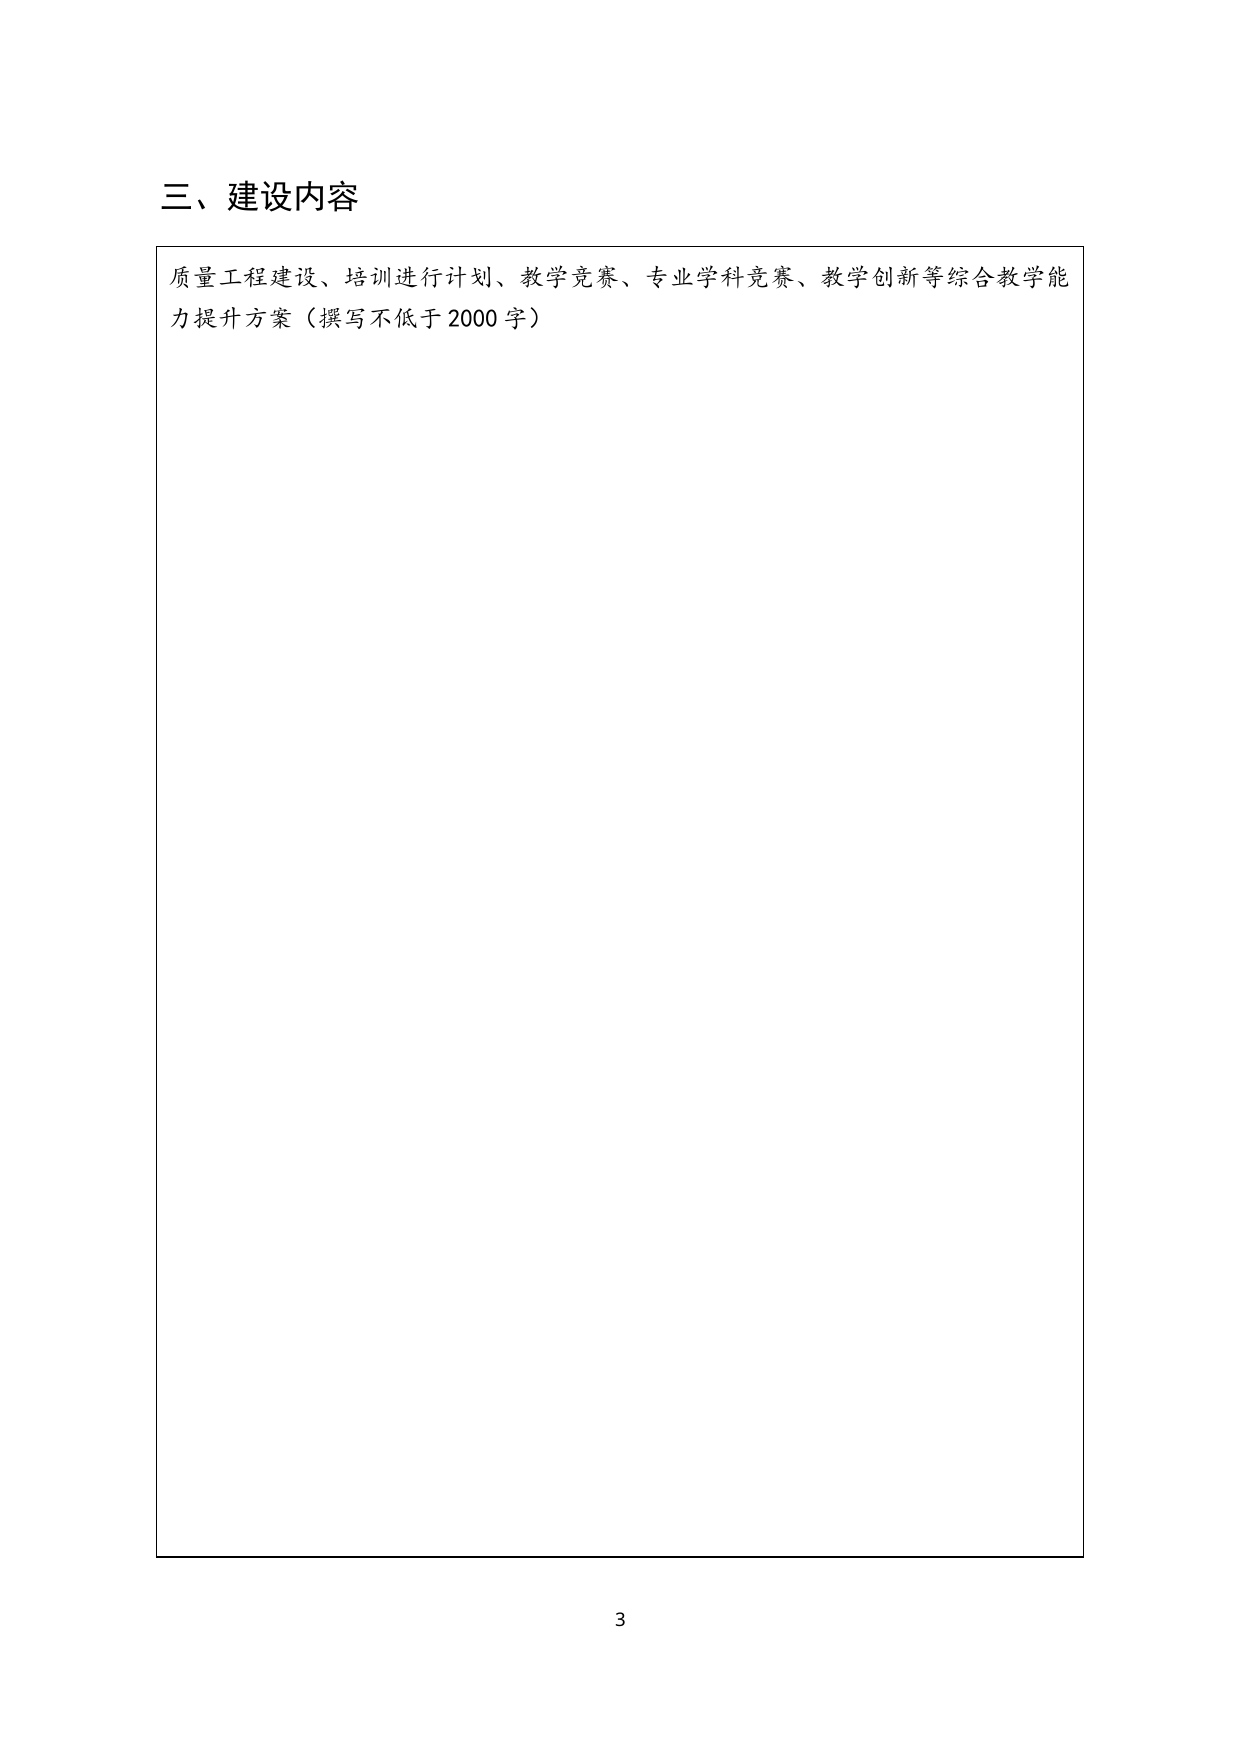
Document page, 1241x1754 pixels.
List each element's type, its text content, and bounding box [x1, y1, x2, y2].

text 三、建设内容 [159, 162, 1022, 227]
table_header 质量工程建设、培训进行计划、教学竞赛、专业学科竞赛、教学创新等综合教学能力提升方案（撰写不低于2000字） [157, 247, 1083, 1556]
